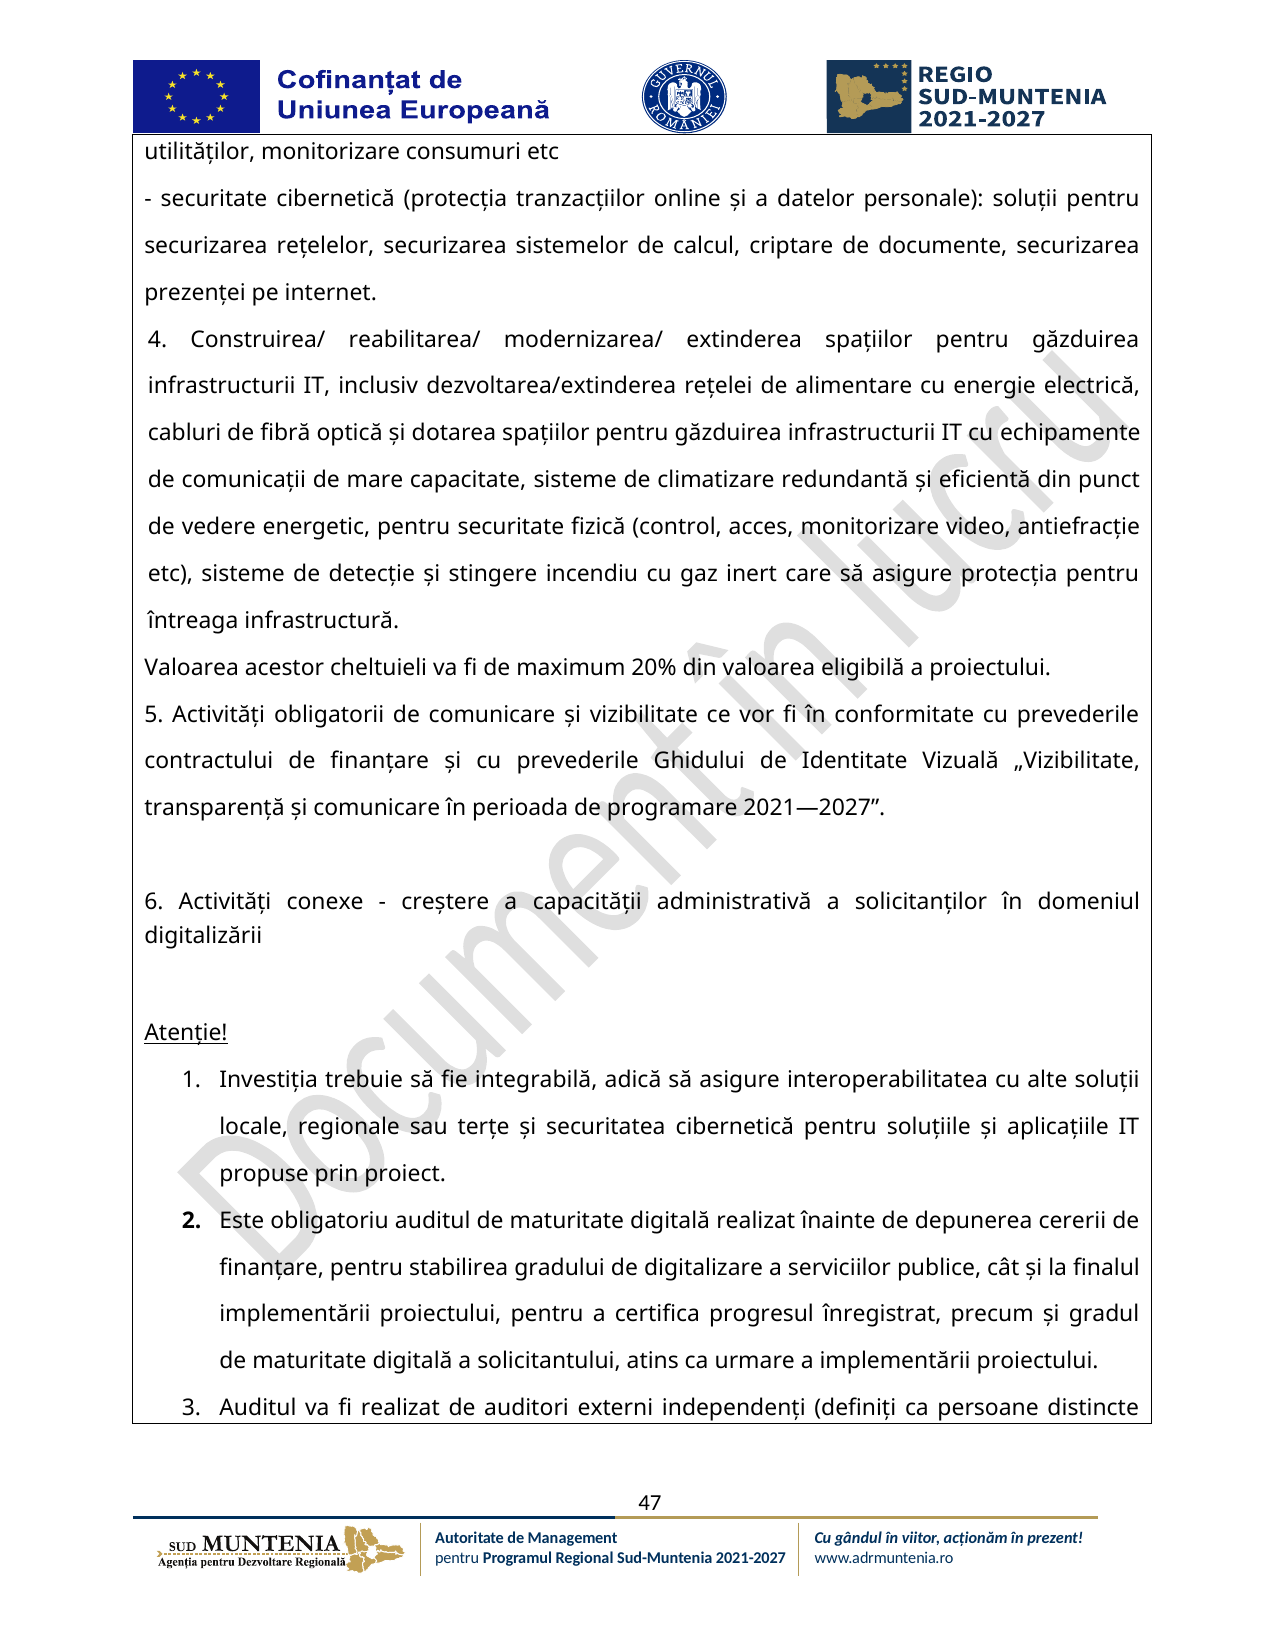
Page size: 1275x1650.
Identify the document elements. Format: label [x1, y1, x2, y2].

table_header [133, 135, 1151, 1422]
